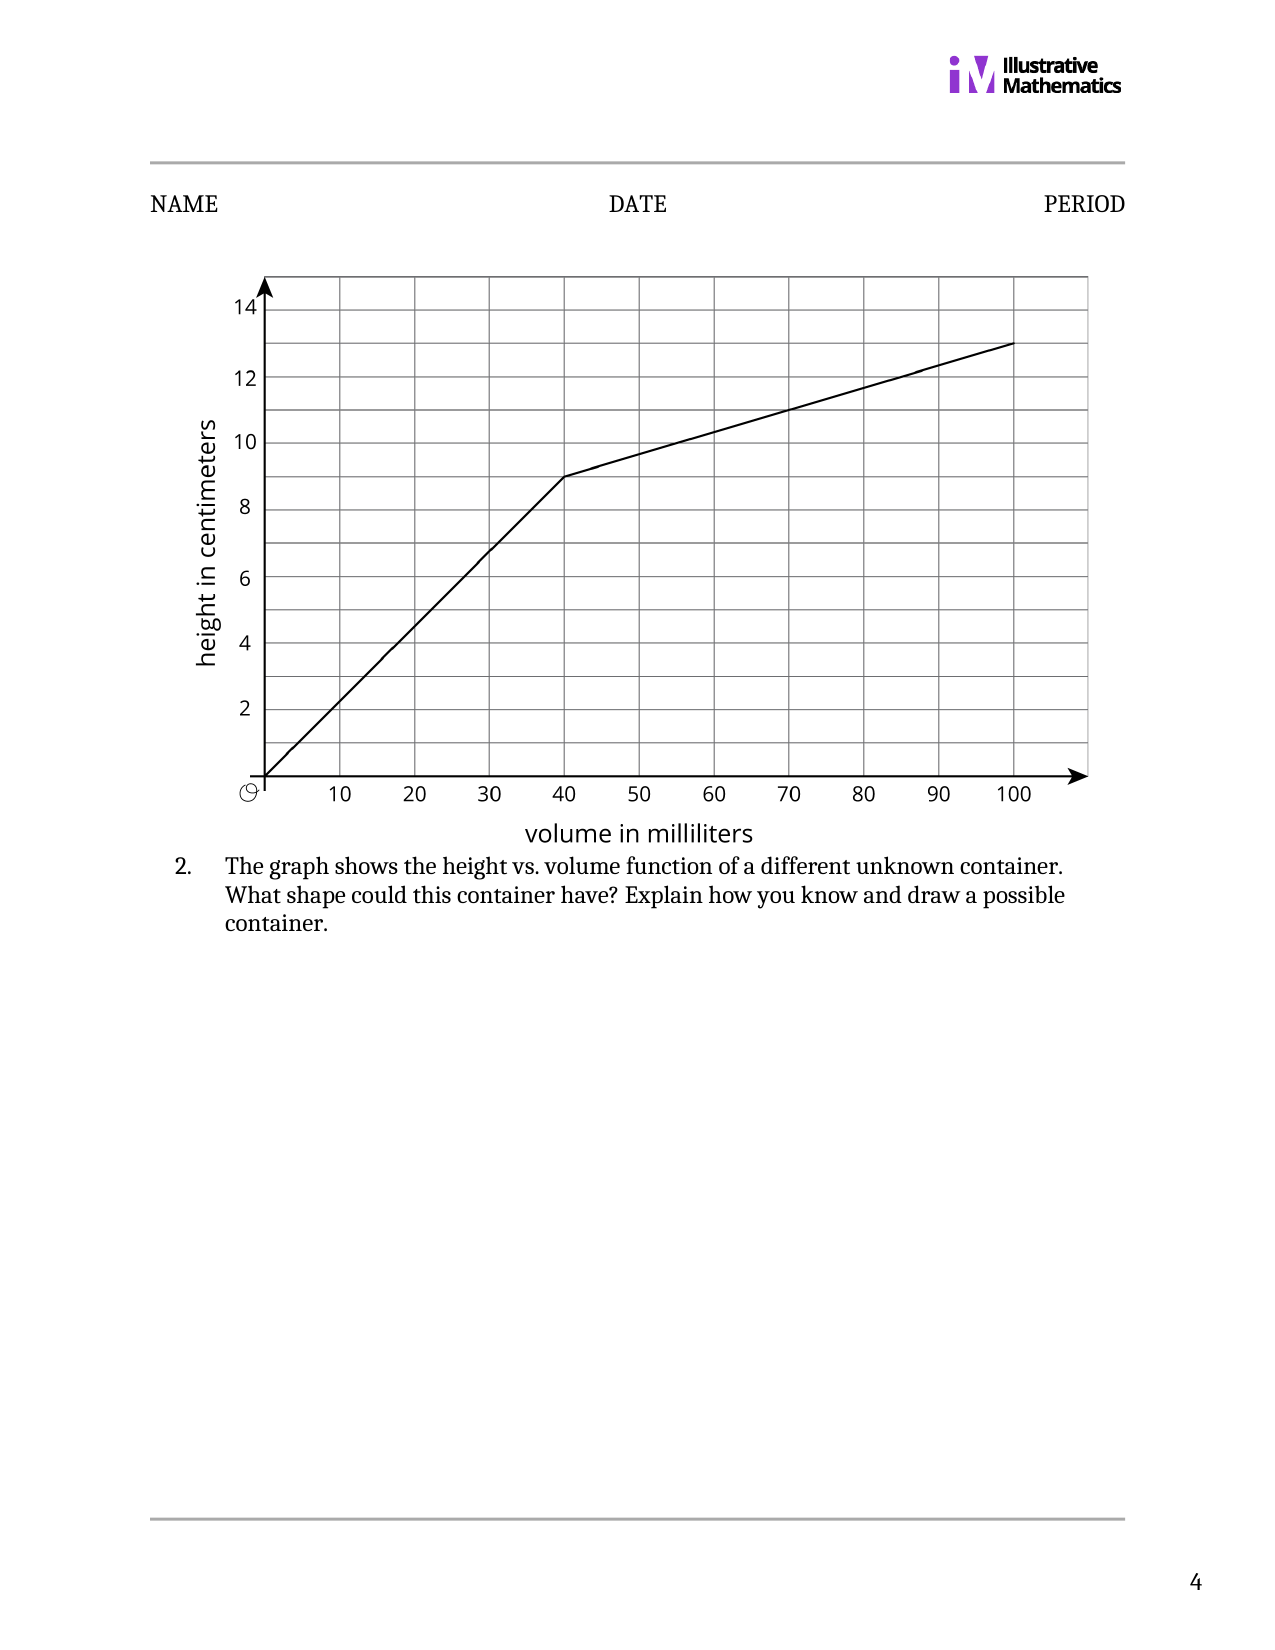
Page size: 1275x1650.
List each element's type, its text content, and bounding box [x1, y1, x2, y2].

picture [193, 276, 1089, 849]
picture [949, 55, 1121, 93]
list The graph shows the height vs. volume function of a different unknown container. What shape could this container have? Explain how you know and draw a possible container. [175, 852, 1125, 938]
